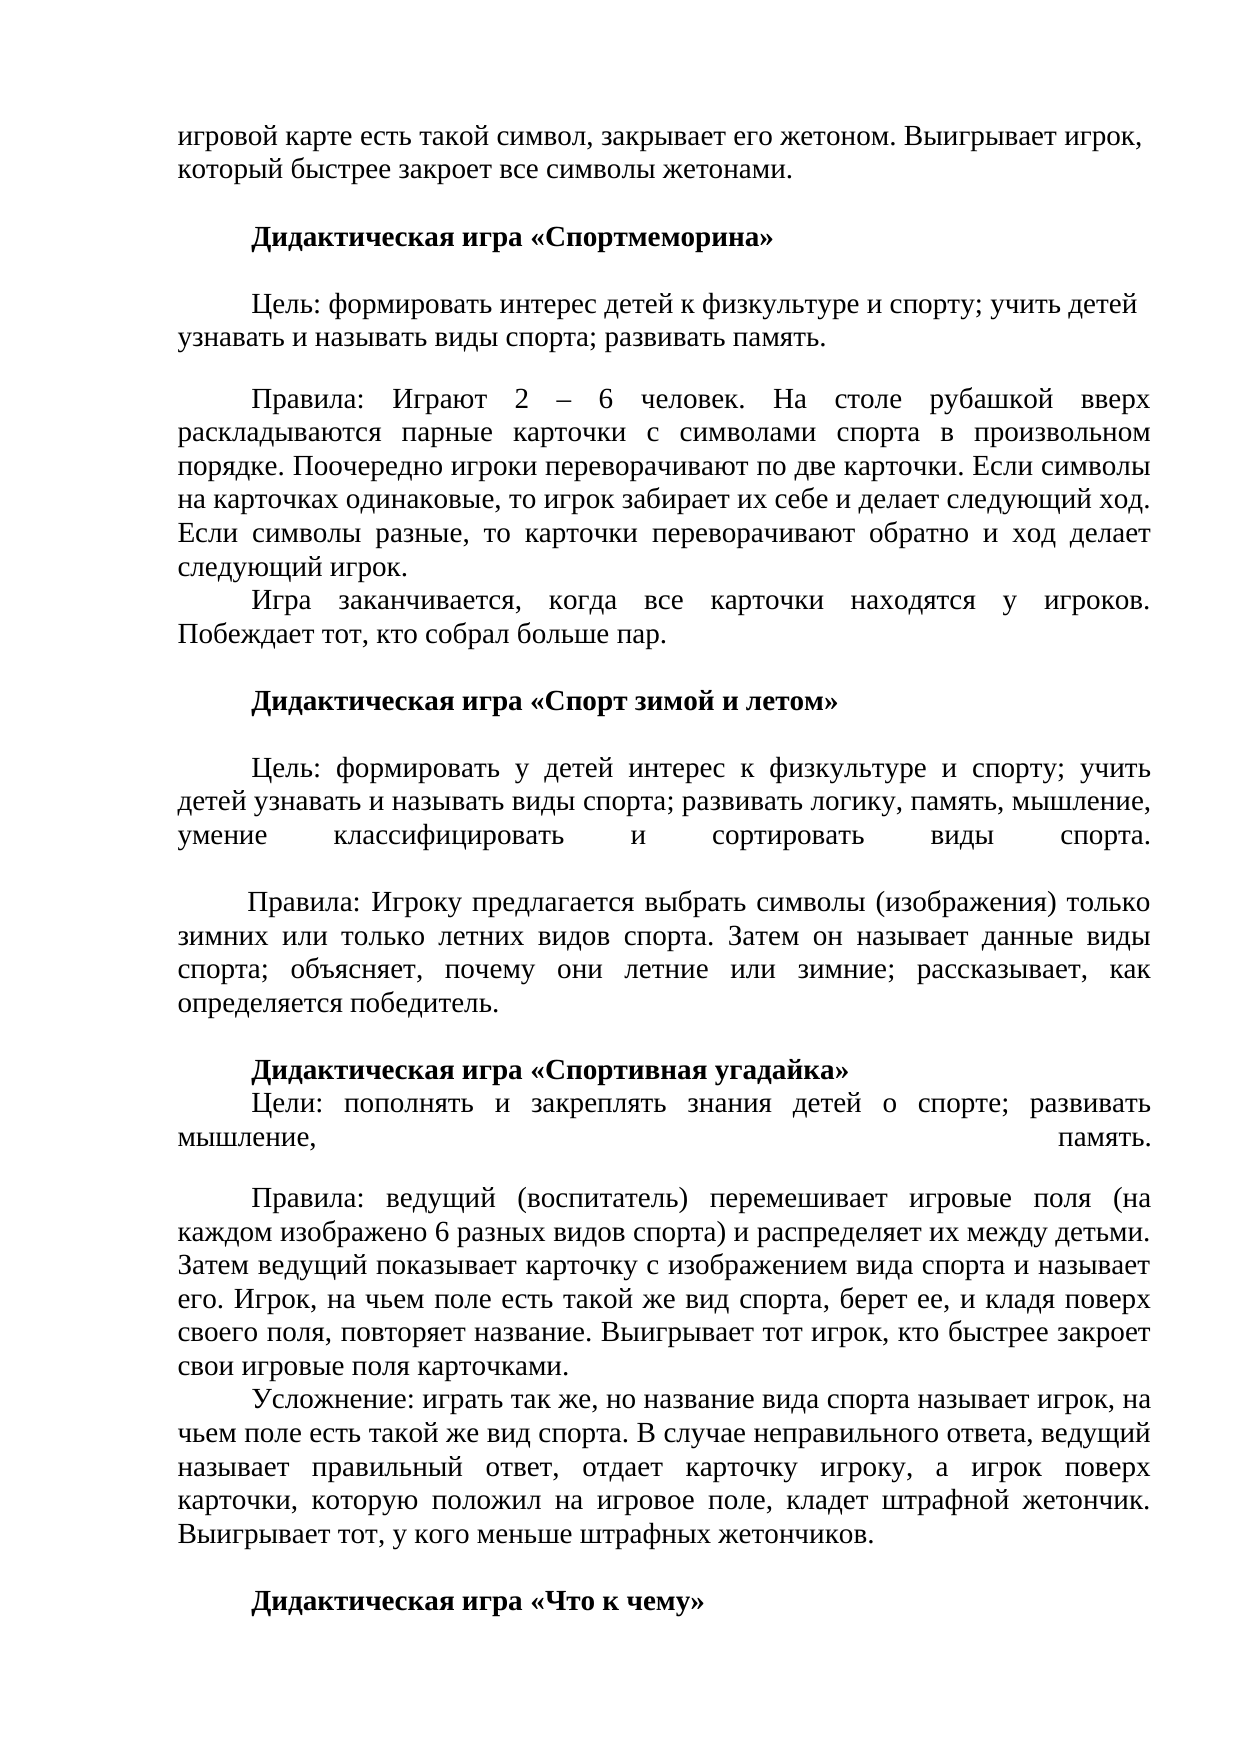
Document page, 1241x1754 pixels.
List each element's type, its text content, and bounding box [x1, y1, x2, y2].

text Правила: Играют 2 – 6 человек. На столе рубашкой вверх раскладываются парные карточки с символами спорта в произвольном порядке. Поочередно игроки переворачивают по две карточки. Если символы на карточках одинаковые, то игрок забирает их себе и делает следующий ход. Если символы разные, то карточки переворачивают обратно и ход делает следующий игрок. [177, 381, 1152, 582]
text Дидактическая игра «Спортивная угадайка» [177, 1052, 1152, 1085]
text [177, 118, 1152, 185]
text Дидактическая игра «Спортмеморина» [177, 219, 1152, 252]
text Игра заканчивается, когда все карточки находятся у игроков. Побеждает тот, кто собрал больше пар. [177, 582, 1152, 649]
text Цели: пополнять и закреплять знания детей о спорте; развивать мышление, память. [177, 1085, 1152, 1180]
text Правила: ведущий (воспитатель) перемешивает игровые поля (на каждом изображено 6 разных видов спорта) и распределяет их между детьми. Затем ведущий показывает карточку с изображением вида спорта и называет его. Игрок, на чьем поле есть такой же вид спорта, берет ее, и кладя поверх своего поля, повторяет название. Выигрывает тот игрок, кто быстрее закроет свои игровые поля карточками. [177, 1180, 1152, 1382]
text Усложнение: играть так же, но название вида спорта называет игрок, на чьем поле есть такой же вид спорта. В случае неправильного ответа, ведущий называет правильный ответ, отдает карточку игроку, а игрок поверх карточки, которую положил на игровое поле, кладет штрафной жетончик. Выигрывает тот, у кого меньше штрафных жетончиков. [177, 1382, 1152, 1549]
text Дидактическая игра «Что к чему» [177, 1583, 1152, 1616]
text Цель: формировать интерес детей к физкультуре и спорту; учить детей узнавать и называть виды спорта; развивать память. [177, 286, 1152, 381]
text Дидактическая игра «Спорт зимой и летом» [177, 683, 1152, 716]
text Цель: формировать у детей интерес к физкультуре и спорту; учить детей узнавать и называть виды спорта; развивать логику, память, мышление, умение классифицировать и сортировать виды спорта. Правила: Игроку предлагается выбрать символы (изображения) только зимних или только летних видов спорта. Затем он называет данные виды спорта; объясняет, почему они летние или зимние; рассказывает, как определяется победитель. [177, 750, 1152, 1018]
